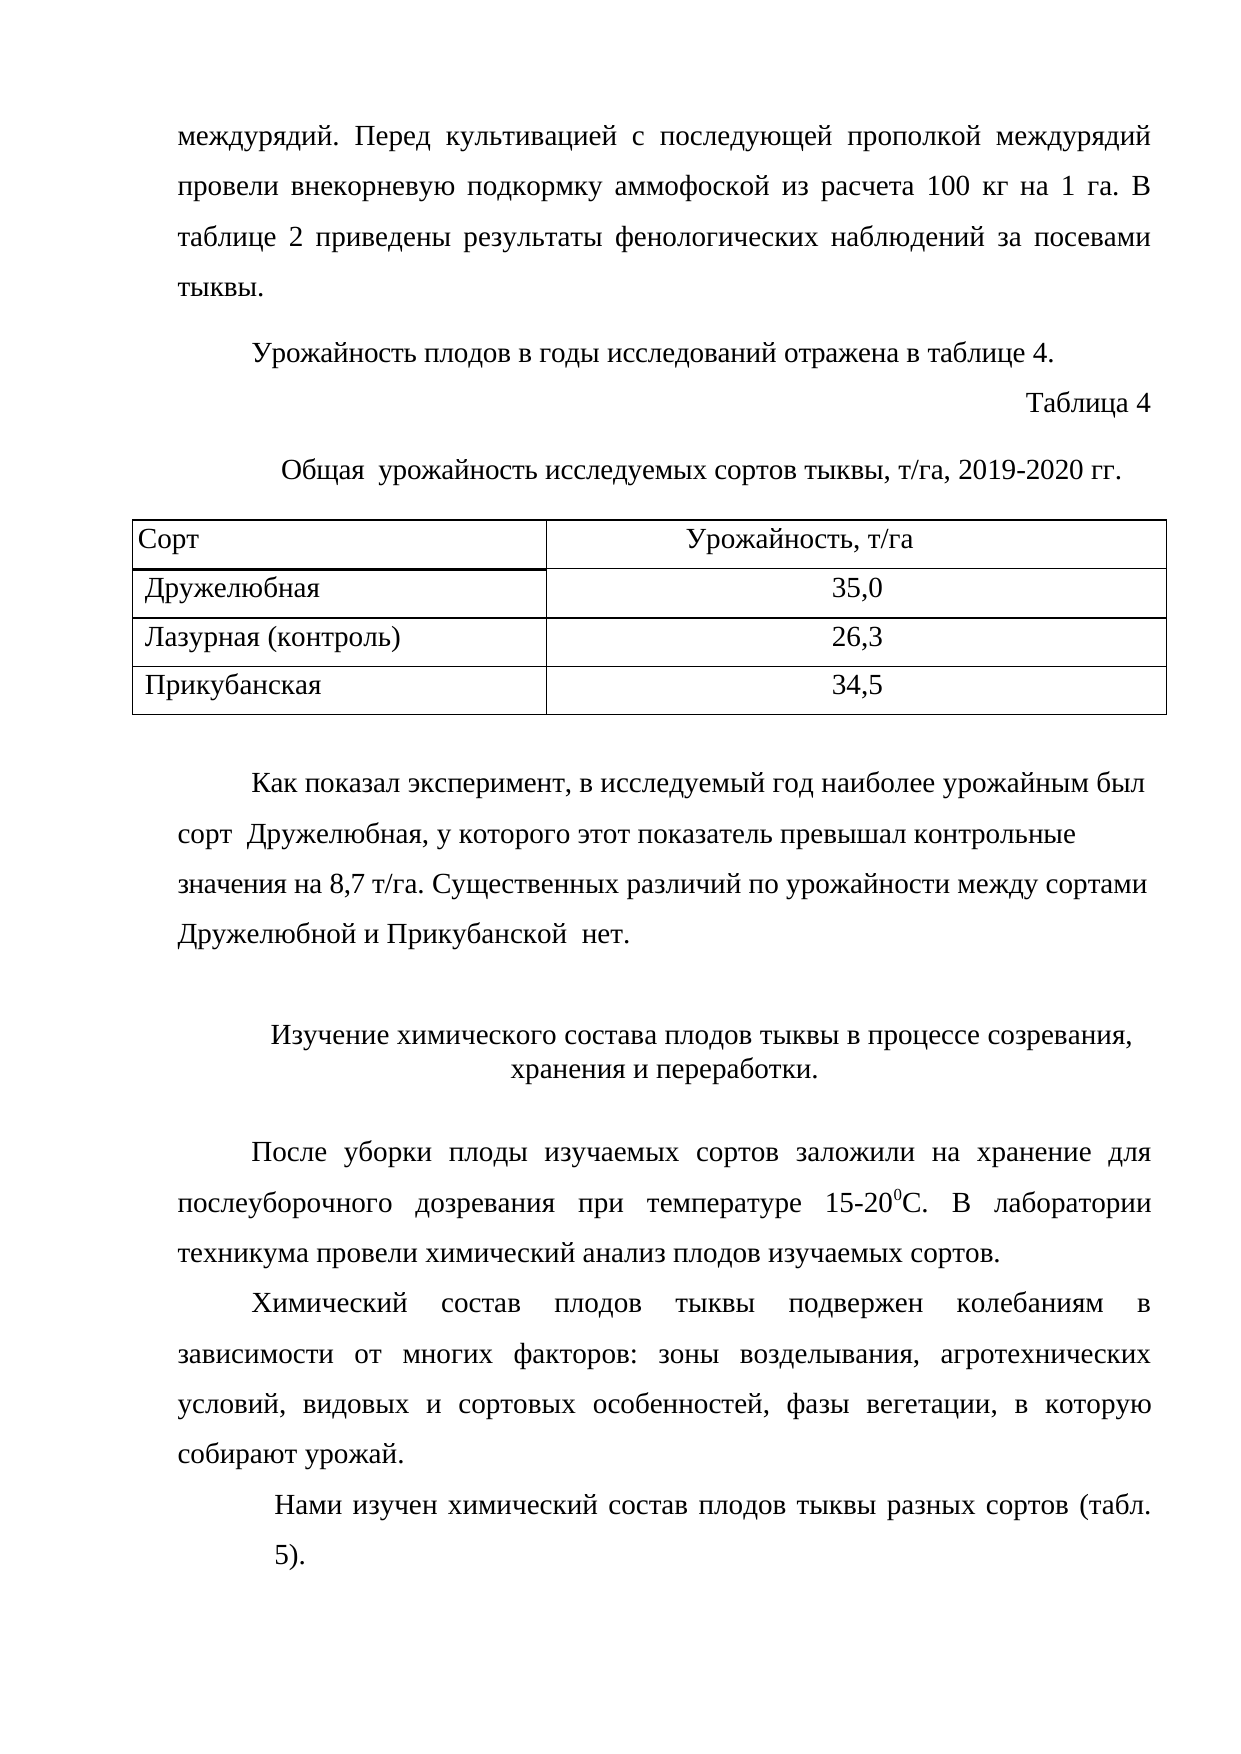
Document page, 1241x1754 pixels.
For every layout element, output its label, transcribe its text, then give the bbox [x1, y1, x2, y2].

text Химический состав плодов тыквы подвержен колебаниям в зависимости от многих факторов: зоны возделывания, агротехнических условий, видовых и сортовых особенностей, фазы вегетации, в которую собирают урожай. [177, 1286, 1152, 1470]
table_header Сорт [133, 521, 546, 567]
table_cell 34,5 [547, 667, 1166, 714]
table_cell 35,0 [547, 569, 1166, 617]
table_cell Лазурная (контроль) [133, 619, 546, 666]
text Урожайность плодов в годы исследований отражена в таблице 4. [177, 335, 1152, 368]
text Изучение химического состава плодов тыквы в процессе созревания, хранения и переработки. [177, 1017, 1152, 1084]
table_cell Дружелюбная [133, 571, 546, 617]
table_header Урожайность, т/га [547, 521, 1166, 567]
text Общая урожайность исследуемых сортов тыквы, т/га, 2019-2020 гг. [177, 452, 1152, 486]
text Как показал эксперимент, в исследуемый год наиболее урожайным был сорт Дружелюбная, у которого этот показатель превышал контрольные значения на 8,7 т/га. Существенных различий по урожайности между сортами Дружелюбной и Прикубанской нет. [177, 766, 1152, 950]
text После уборки плоды изучаемых сортов заложили на хранение для послеуборочного дозревания при температуре 15-200С. В лаборатории техникума провели химический анализ плодов изучаемых сортов. [177, 1134, 1152, 1269]
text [177, 118, 1152, 303]
text Нами изучен химический состав плодов тыквы разных сортов (табл. 5). [274, 1487, 1152, 1571]
text Таблица 4 [201, 385, 1152, 419]
table_cell Прикубанская [133, 667, 546, 714]
table_cell 26,3 [547, 619, 1166, 666]
